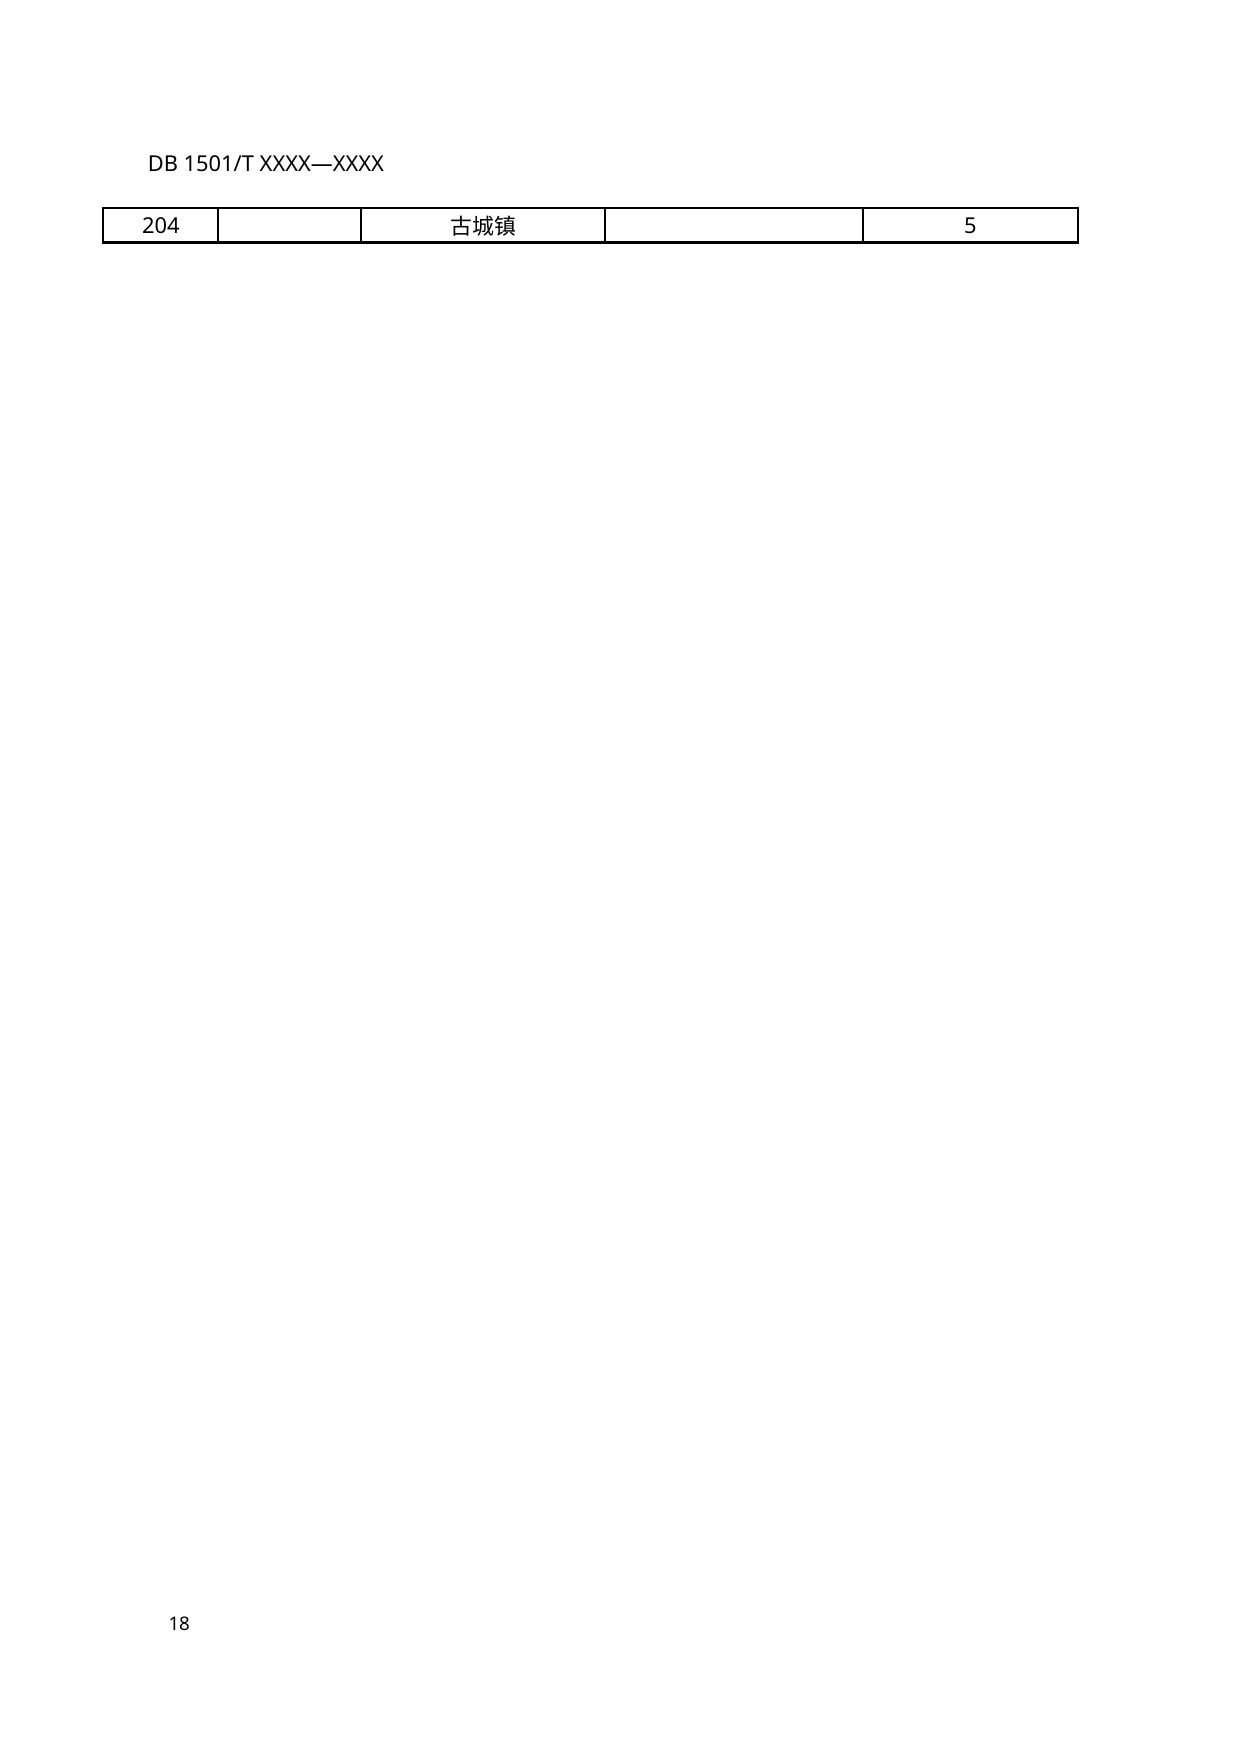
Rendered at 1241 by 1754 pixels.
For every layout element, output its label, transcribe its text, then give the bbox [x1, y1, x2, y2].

table_cell 古城镇 [362, 209, 604, 241]
table_cell 204 [104, 209, 217, 241]
table_cell 5 [864, 209, 1077, 241]
